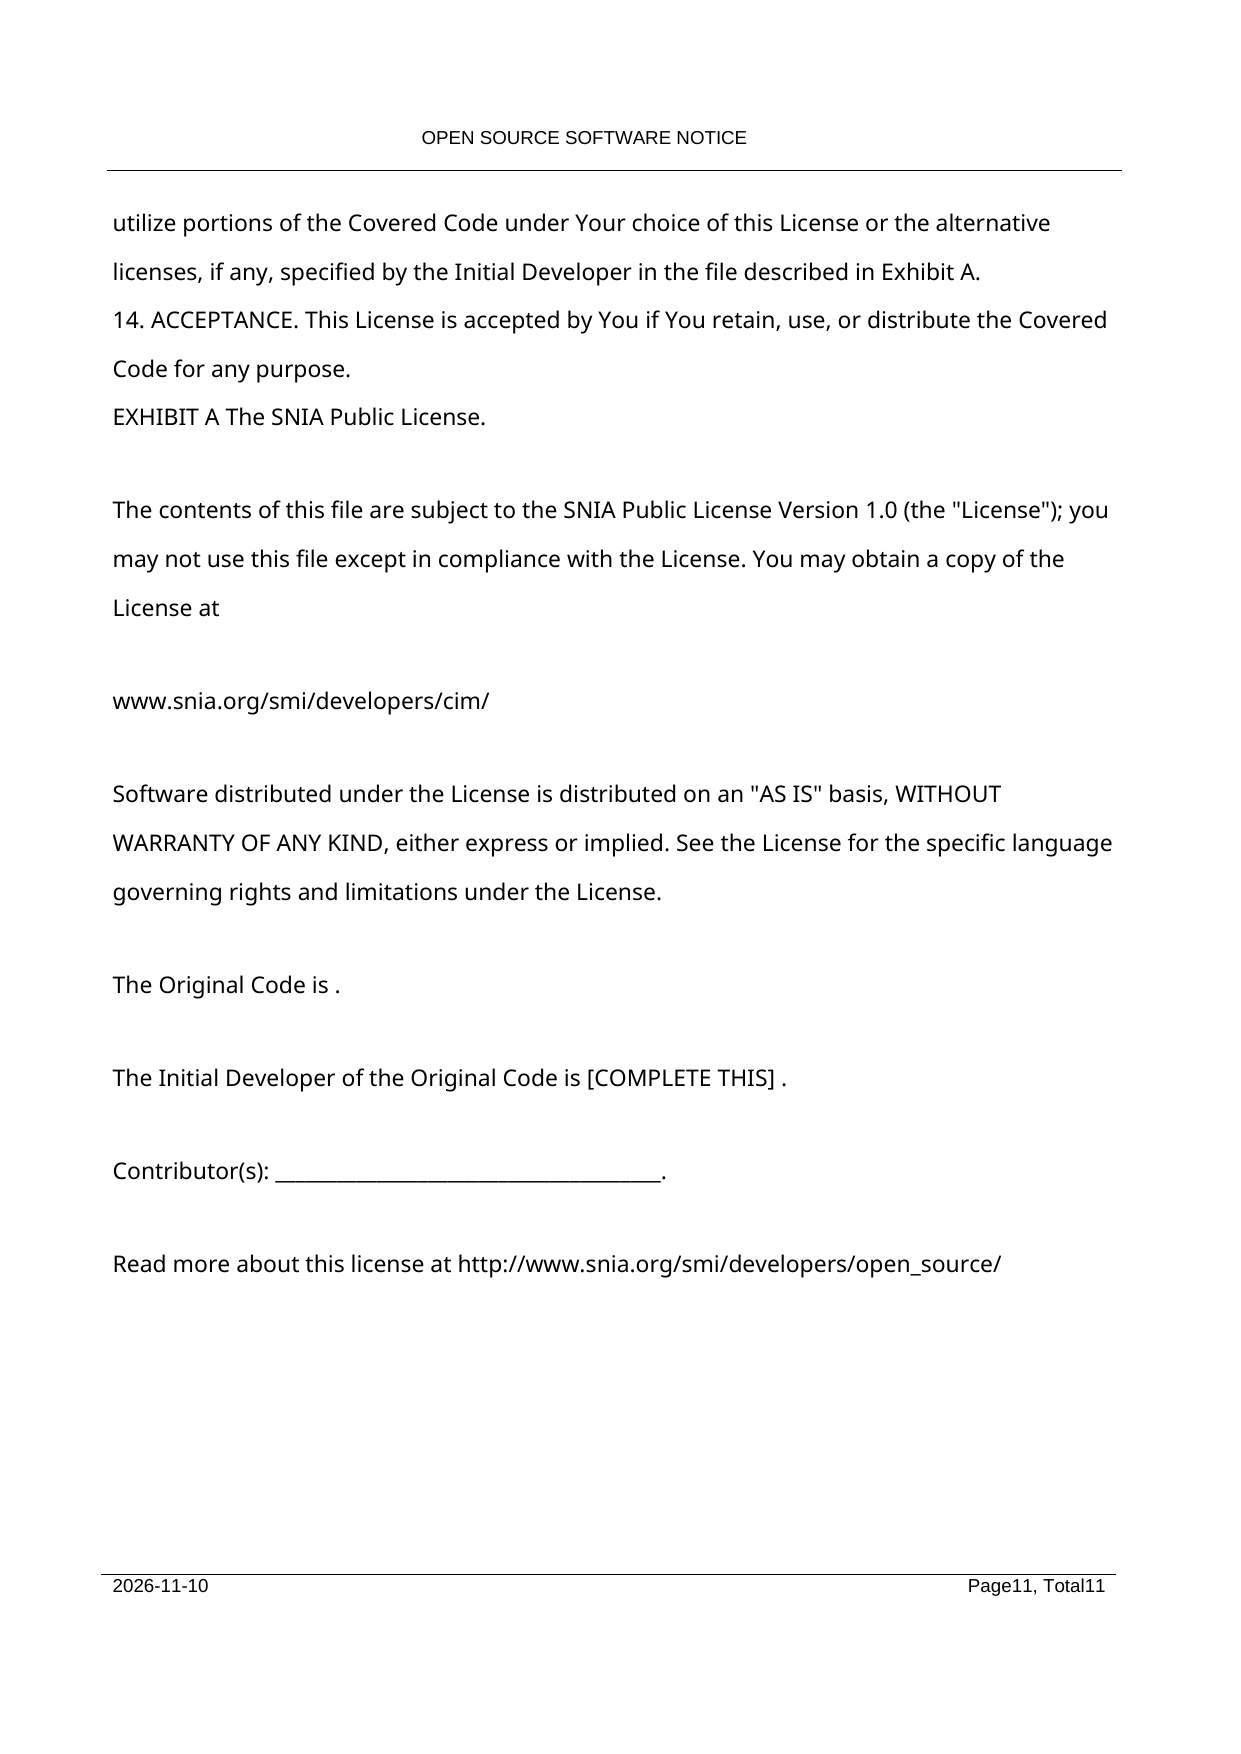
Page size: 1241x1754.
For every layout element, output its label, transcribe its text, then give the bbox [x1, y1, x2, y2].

text The contents of this file are subject to the SNIA Public License Version 1.0 (the "License"); you may not use this file except in compliance with the License. You may obtain a copy of the License at [112, 493, 1128, 623]
text Read more about this license at http://www.snia.org/smi/developers/open_source/ [112, 1248, 1128, 1280]
text The Original Code is . [112, 968, 1128, 1001]
text EXHIBIT A The SNIA Public License. [112, 400, 1128, 433]
text 14. ACCEPTANCE. This License is accepted by You if You retain, use, or distribute the Covered Code for any purpose. [112, 303, 1128, 384]
text Software distributed under the License is distributed on an "AS IS" basis, WITHOUT WARRANTY OF ANY KIND, either express or implied. See the License for the specific language governing rights and limitations under the License. [112, 777, 1128, 907]
text The Initial Developer of the Original Code is [COMPLETE THIS] . [112, 1061, 1128, 1094]
text Contributor(s): ______________________________________. [112, 1154, 1128, 1187]
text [112, 206, 1128, 288]
text www.snia.org/smi/developers/cim/ [112, 684, 1128, 717]
